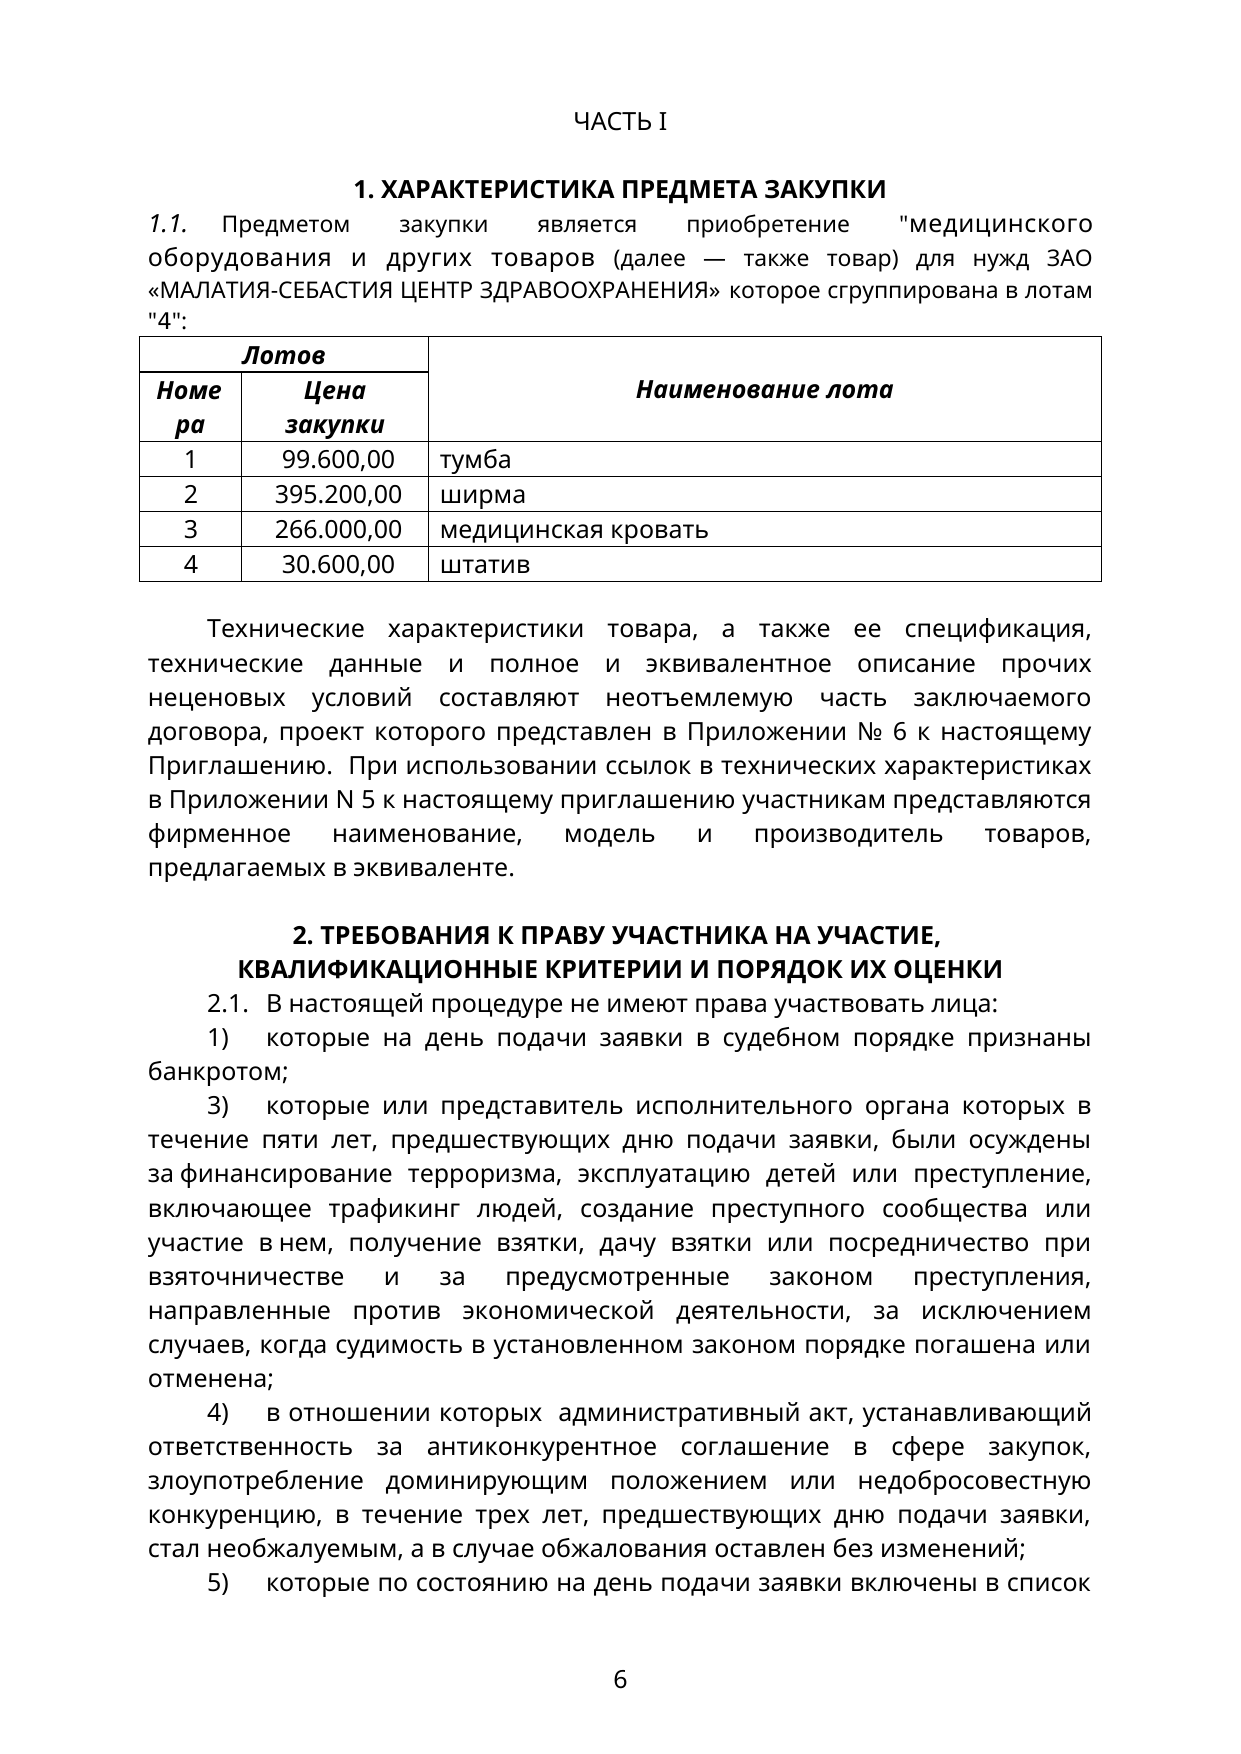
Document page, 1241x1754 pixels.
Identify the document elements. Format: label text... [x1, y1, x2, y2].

text Технические характеристики товара, а также ее спецификация, технические данные и полное и эквивалентное описание прочих неценовых условий составляют неотъемлемую часть заключаемого договора, проект которого представлен в Приложении № 6 к настоящему Приглашению. При использовании ссылок в технических характеристиках в Приложении N 5 к настоящему приглашению участникам представляются фирменное наименование, модель и производитель товаров, предлагаемых в эквиваленте. [148, 611, 1092, 884]
text ЧАСТЬ I [148, 103, 1092, 137]
table_cell Номера [140, 373, 241, 441]
text 2. ТРЕБОВАНИЯ К ПРАВУ УЧАСТНИКА НА УЧАСТИЕ, КВАЛИФИКАЦИОННЫЕ КРИТЕРИИ И ПОРЯДОК ИХ ОЦЕНКИ [148, 918, 1092, 986]
table_cell 99.600,00 [242, 442, 428, 476]
table_cell тумба [429, 442, 1101, 476]
table_cell 30.600,00 [242, 547, 428, 581]
table_cell 4 [140, 547, 241, 581]
table_cell ширма [429, 477, 1101, 511]
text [148, 1565, 1092, 1599]
text 4) в отношении которых административный акт, устанавливающий ответственность за антиконкурентное соглашение в сфере закупок, злоупотребление доминирующим положением или недобросовестную конкуренцию, в течение трех лет, предшествующих дню подачи заявки, стал необжалуемым, а в случае обжалования оставлен без изменений; [148, 1394, 1092, 1565]
table_cell медицинская кровать [429, 512, 1101, 546]
text 3) которые или представитель исполнительного органа которых в течение пяти лет, предшествующих дню подачи заявки, были осуждены за финансирование терроризма, эксплуатацию детей или преступление, включающее трафикинг людей, создание преступного сообщества или участие в нем, получение взятки, дачу взятки или посредничество при взяточничестве и за предусмотренные законом преступления, направленные против экономической деятельности, за исключением случаев, когда судимость в установленном законом порядке погашена или отменена; [148, 1088, 1092, 1394]
table_cell штатив [429, 547, 1101, 581]
table_header Наименование лота [429, 337, 1101, 441]
table_cell 2 [140, 477, 241, 511]
table_cell 3 [140, 512, 241, 546]
table_cell 266.000,00 [242, 512, 428, 546]
text 1.1. Предметом закупки является приобретение "медицинского оборудования и других товаров (далее — также товар) для нужд ЗАО «МАЛАТИЯ-СЕБАСТИЯ ЦЕНТР ЗДРАВООХРАНЕНИЯ» которօе сгруппирована в лотам "4": [148, 206, 1093, 336]
table_header Лотов [140, 337, 428, 371]
table_cell 1 [140, 442, 241, 476]
table_cell 395.200,00 [242, 477, 428, 511]
text 1. ХАРАКТЕРИСТИКА ПРЕДМЕТА ЗАКУПКИ [148, 172, 1092, 206]
text 1) которые на день подачи заявки в судебном порядке признаны банкротом; [148, 1020, 1092, 1088]
table_cell Цена закупки [242, 373, 428, 441]
text 2.1. В настоящей процедуре не имеют права участвовать лица: [148, 986, 1092, 1020]
